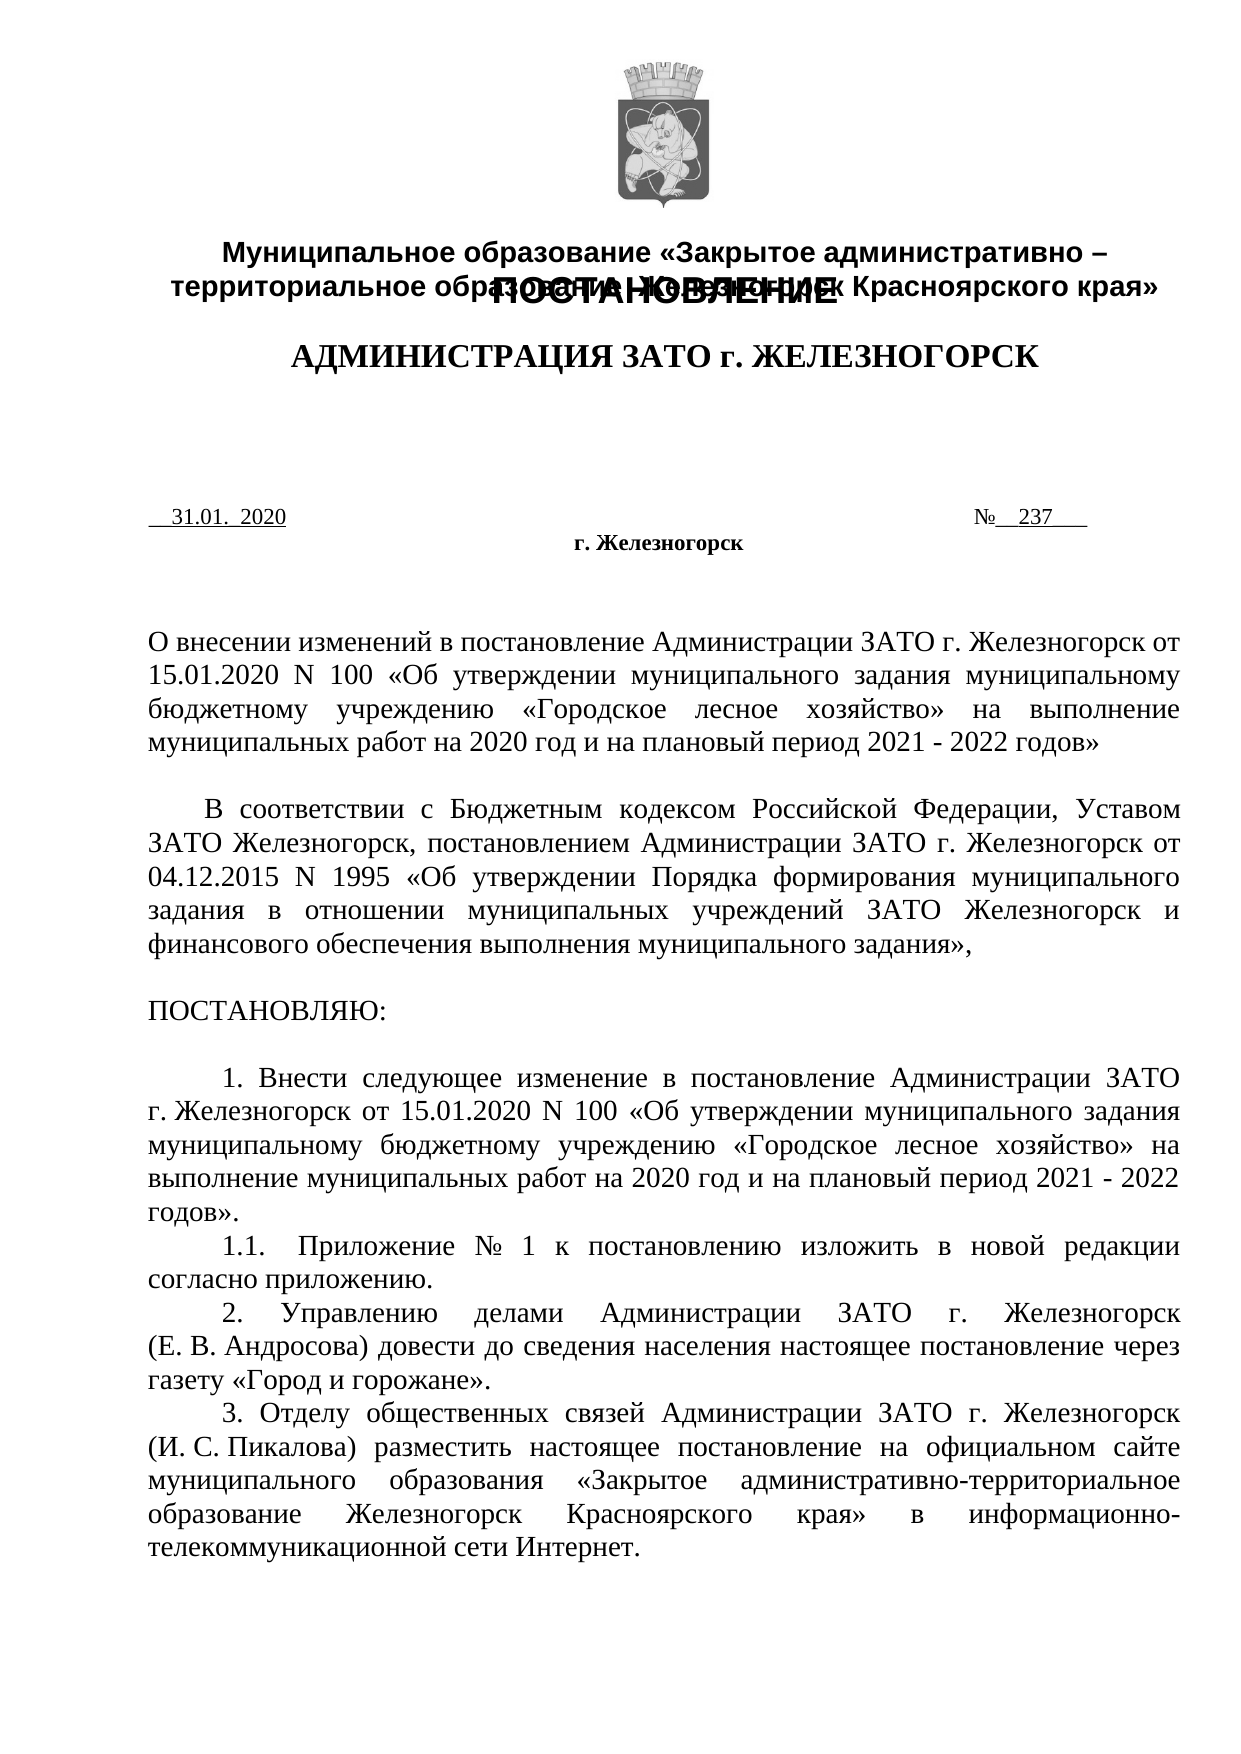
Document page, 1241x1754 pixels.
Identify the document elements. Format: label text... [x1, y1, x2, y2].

text г. Железногорск [148, 529, 1169, 556]
text __31.01._2020 №__237___ [148, 503, 1169, 529]
text 1. Внести следующее изменение в постановление Администрации ЗАТО г. Железногорск от 15.01.2020 N 100 «Об утверждении муниципального задания муниципальному бюджетному учреждению «Городское лесное хозяйство» на выполнение муниципальных работ на 2020 год и на плановый период 2021 - 2022 годов». [148, 1060, 1181, 1228]
title О внесении изменений в постановление Администрации ЗАТО г. Железногорск от 15.01.2020 N 100 «Об утверждении муниципального задания муниципальному бюджетному учреждению «Городское лесное хозяйство» на выполнение муниципальных работ на 2020 год и на плановый период 2021 - 2022 годов» [148, 624, 1181, 758]
text 1.1. Приложение № 1 к постановлению изложить в новой редакции согласно приложению. [148, 1228, 1181, 1295]
text ПОСТАНОВЛЕНИЕ [149, 269, 1180, 312]
text В соответствии с Бюджетным кодексом Российской Федерации, Уставом ЗАТО Железногорск, постановлением Администрации ЗАТО г. Железногорск от 04.12.2015 N 1995 «Об утверждении Порядка формирования муниципального задания в отношении муниципальных учреждений ЗАТО Железногорск и финансового обеспечения выполнения муниципального задания», [148, 792, 1181, 959]
text 2. Управлению делами Администрации ЗАТО г. Железногорск (Е. В. Андросова) довести до сведения населения настоящее постановление через газету «Город и горожане». [148, 1295, 1181, 1395]
title ПОСТАНОВЛЯЮ: [148, 993, 1181, 1026]
text Муниципальное образование «Закрытое административно – территориальное образование Железногорск Красноярского края» [149, 235, 1180, 269]
subtitle АДМИНИСТРАЦИЯ ЗАТО г. ЖЕЛЕЗНОГОРСК [149, 336, 1180, 374]
text 3. Отделу общественных связей Администрации ЗАТО г. Железногорск (И. С. Пикалова) разместить настоящее постановление на официальном сайте муниципального образования «Закрытое административно-территориальное образование Железногорск Красноярского края» в информационно-телекоммуникационной сети Интернет. [148, 1395, 1181, 1563]
